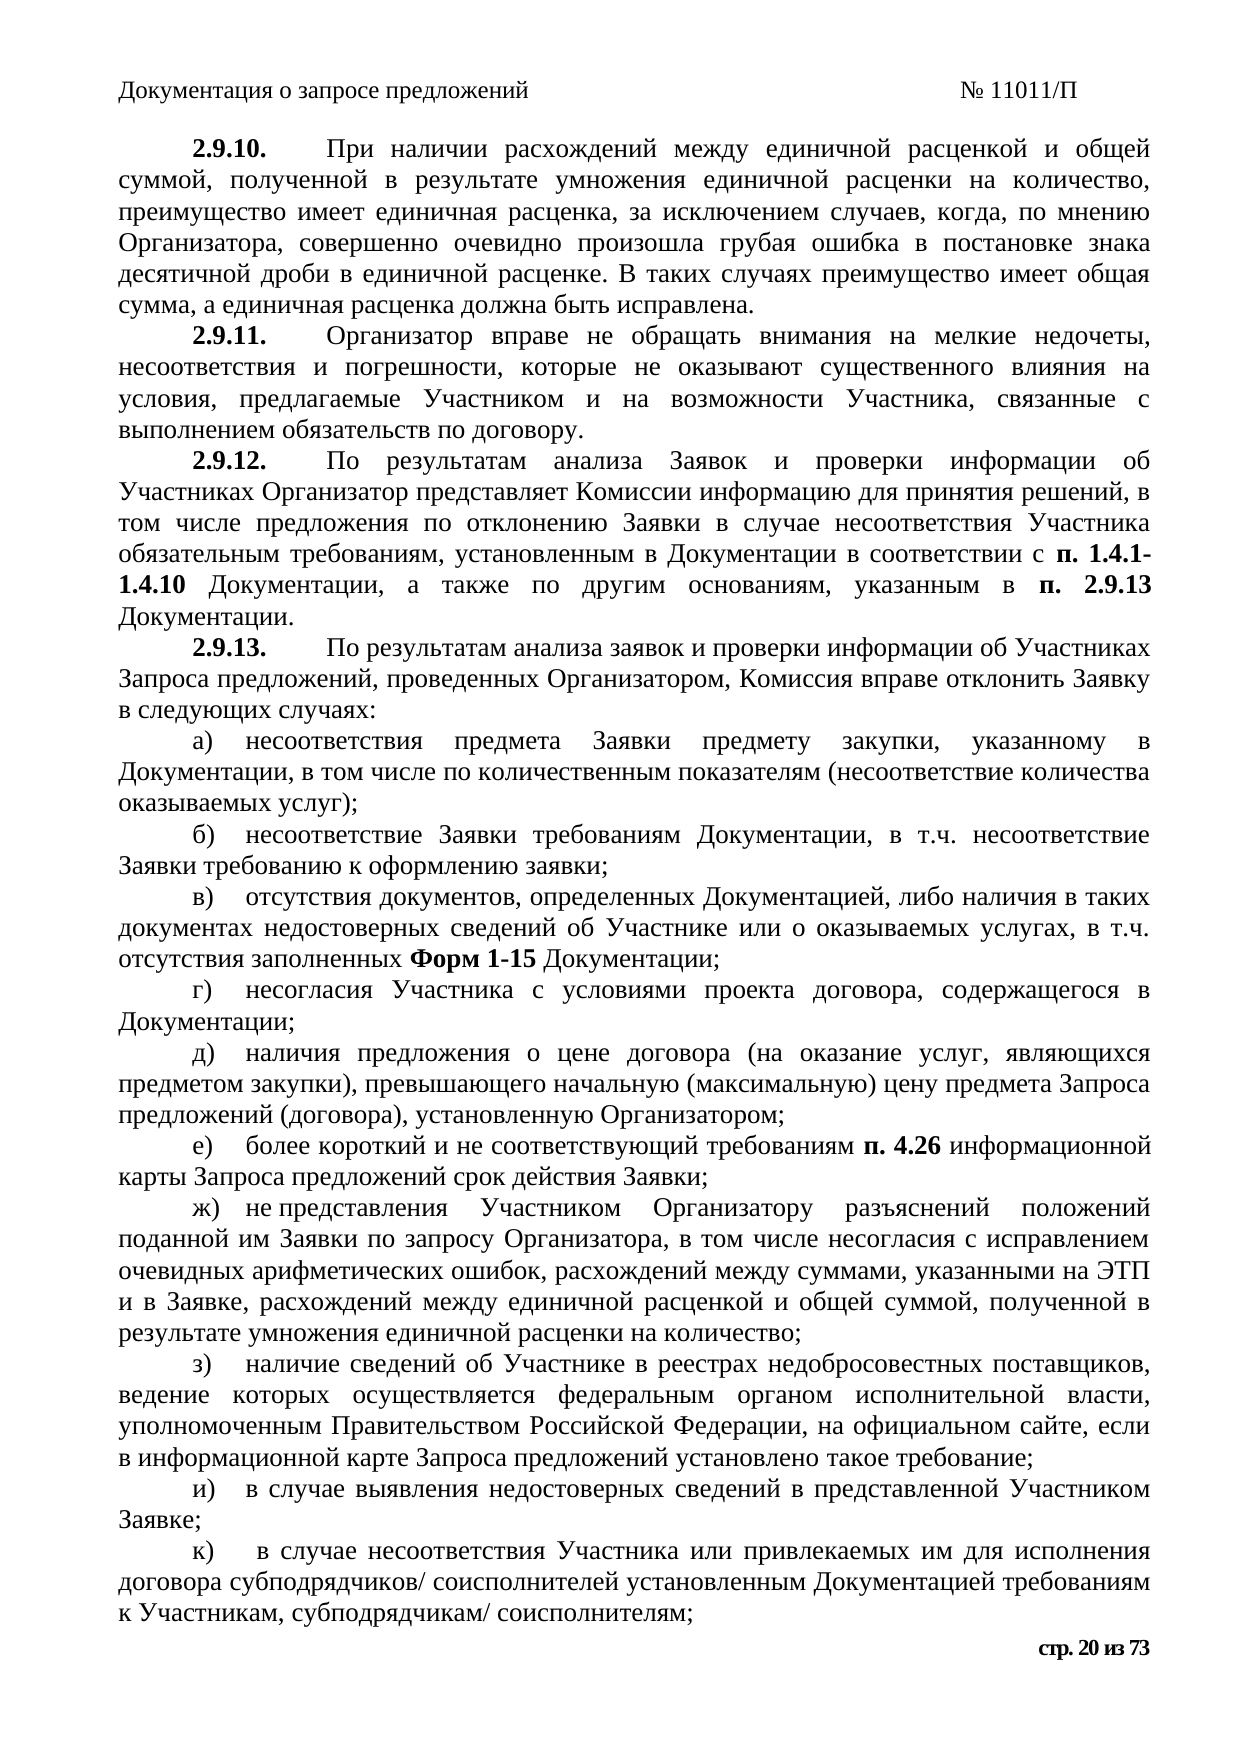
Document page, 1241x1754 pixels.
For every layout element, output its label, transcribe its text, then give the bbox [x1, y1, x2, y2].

list в случае несоответствия Участника или привлекаемых им для исполнения договора субподрядчиков/ соисполнителей установленным Документацией требованиям к Участникам, субподрядчикам/ соисполнителям; [118, 1534, 1152, 1627]
text По результатам анализа Заявок и проверки информации об Участниках Организатор представляет Комиссии информацию для принятия решений, в том числе предложения по отклонению Заявки в случае несоответствия Участника обязательным требованиям, установленным в Документации в соответствии с п. 1.4.1-1.4.10 Документации, а также по другим основаниям, указанным в п. 2.9.13 Документации. [118, 444, 1152, 631]
list в случае выявления недостоверных сведений в представленной Участником Заявке; [118, 1472, 1152, 1534]
list более короткий и не соответствующий требованиям п. 4.26 информационной карты Запроса предложений срок действия Заявки; [118, 1129, 1152, 1191]
text При наличии расхождений между единичной расценкой и общей суммой, полученной в результате умножения единичной расценки на количество, преимущество имеет единичная расценка, за исключением случаев, когда, по мнению Организатора, совершенно очевидно произошла грубая ошибка в постановке знака десятичной дроби в единичной расценке. В таких случаях преимущество имеет общая сумма, а единичная расценка должна быть исправлена. [118, 132, 1152, 319]
text Организатор вправе не обращать внимания на мелкие недочеты, несоответствия и погрешности, которые не оказывают существенного влияния на условия, предлагаемые Участником и на возможности Участника, связанные с выполнением обязательств по договору. [118, 319, 1152, 444]
list отсутствия документов, определенных Документацией, либо наличия в таких документах недостоверных сведений об Участнике или о оказываемых услугах, в т.ч. отсутствия заполненных Форм 1-15 Документации; [118, 880, 1152, 973]
list не представления Участником Организатору разъяснений положений поданной им Заявки по запросу Организатора, в том числе несогласия с исправлением очевидных арифметических ошибок, расхождений между суммами, указанными на ЭТП и в Заявке, расхождений между единичной расценкой и общей суммой, полученной в результате умножения единичной расценки на количество; [118, 1191, 1152, 1347]
list несоответствие Заявки требованиям Документации, в т.ч. несоответствие Заявки требованию к оформлению заявки; [118, 818, 1152, 880]
list наличие сведений об Участнике в реестрах недобросовестных поставщиков, ведение которых осуществляется федеральным органом исполнительной власти, уполномоченным Правительством Российской Федерации, на официальном сайте, если в информационной карте Запроса предложений установлено такое требование; [118, 1347, 1152, 1472]
text По результатам анализа заявок и проверки информации об Участниках Запроса предложений, проведенных Организатором, Комиссия вправе отклонить Заявку в следующих случаях: [118, 631, 1152, 724]
list несоответствия предмета Заявки предмету закупки, указанному в Документации, в том числе по количественным показателям (несоответствие количества оказываемых услуг); [118, 724, 1152, 818]
list несогласия Участника с условиями проекта договора, содержащегося в Документации; [118, 973, 1152, 1036]
list наличия предложения о цене договора (на оказание услуг, являющихся предметом закупки), превышающего начальную (максимальную) цену предмета Запроса предложений (договора), установленную Организатором; [118, 1036, 1152, 1129]
